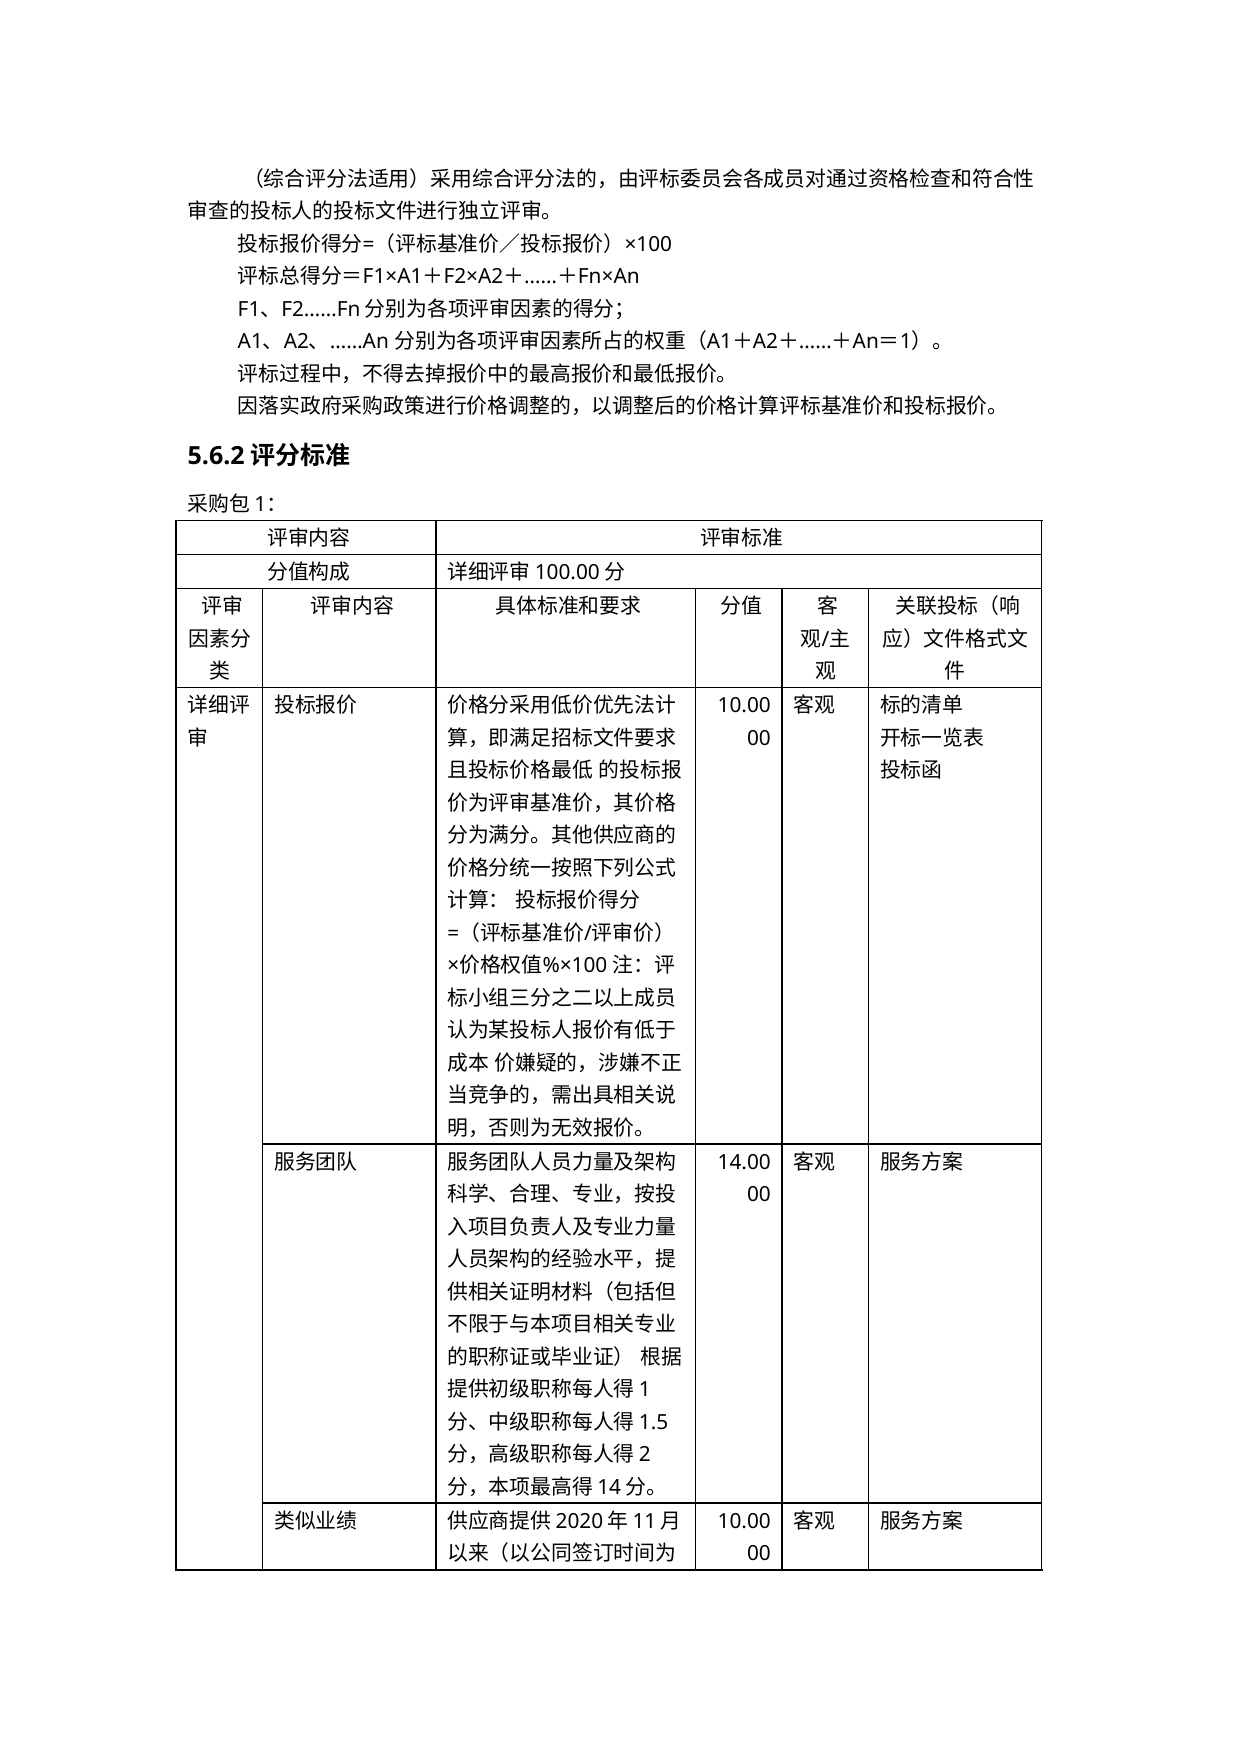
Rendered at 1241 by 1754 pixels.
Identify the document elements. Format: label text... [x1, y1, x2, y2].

table_cell 详细评审 [177, 688, 262, 1569]
table_cell 评审因素分类 [177, 589, 262, 687]
table_cell 服务方案 [869, 1145, 1041, 1502]
table_cell 服务方案 [869, 1504, 1041, 1569]
table_cell 评审内容 [263, 589, 435, 687]
table_cell 分值 [696, 589, 781, 687]
table_cell 客观/主观 [783, 589, 868, 687]
text A1、A2、……An 分别为各项评审因素所占的权重（A1＋A2＋……＋An＝1）。 [187, 324, 1053, 357]
table_cell 关联投标（响应）文件格式文件 [869, 589, 1041, 687]
text 因落实政府采购政策进行价格调整的，以调整后的价格计算评标基准价和投标报价。 [187, 389, 1053, 422]
table_cell 10.0000 [696, 688, 781, 1143]
table_cell 14.0000 [696, 1145, 781, 1502]
table_cell 客观 [783, 688, 868, 1143]
table_cell 详细评审100.00分 [437, 555, 1041, 588]
text F1、F2……Fn分别为各项评审因素的得分； [187, 292, 1053, 324]
text 采购包1： [187, 487, 1053, 519]
table_cell 客观 [783, 1504, 868, 1569]
table_cell 服务团队 [263, 1145, 435, 1502]
table_cell 类似业绩 [263, 1504, 435, 1569]
table_header 评审内容 [177, 521, 435, 553]
text 评标总得分＝F1×A1＋F2×A2＋……＋Fn×An [187, 259, 1053, 292]
table_cell 具体标准和要求 [437, 589, 695, 687]
table_cell 客观 [783, 1145, 868, 1502]
text 5.6.2评分标准 [187, 422, 1053, 487]
table_cell 标的清单 开标一览表 投标函 [869, 688, 1041, 1143]
text （综合评分法适用）采用综合评分法的，由评标委员会各成员对通过资格检查和符合性审查的投标人的投标文件进行独立评审。 [187, 162, 1053, 227]
table_cell 10.0000 [696, 1504, 781, 1569]
table_cell 分值构成 [177, 555, 435, 588]
text 投标报价得分=（评标基准价／投标报价）×100 [187, 227, 1053, 259]
table_cell 价格分采用低价优先法计算，即满足招标文件要求且投标价格最低 的投标报价为评审基准价，其价格分为满分。其他供应商的价格分统一按照下列公式计算： 投标报价得分=（评标基准价/评审价） ×价格权值%×100 注：评标小组三分之二以上成员认为某投标人报价有低于成本 价嫌疑的，涉嫌不正当竞争的，需出具相关说明，否则为无效报价。 [437, 688, 695, 1143]
table_cell 投标报价 [263, 688, 435, 1143]
text 评标过程中，不得去掉报价中的最高报价和最低报价。 [187, 357, 1053, 389]
table_cell 服务团队人员力量及架构科学、合理、专业，按投入项目负责人及专业力量人员架构的经验水平，提供相关证明材料（包括但不限于与本项目相关专业的职称证或毕业证） 根据提供初级职称每人得1分、中级职称每人得1.5分，高级职称每人得2分，本项最高得14分。 [437, 1145, 695, 1502]
table_header 评审标准 [437, 521, 1041, 553]
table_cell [437, 1504, 695, 1569]
